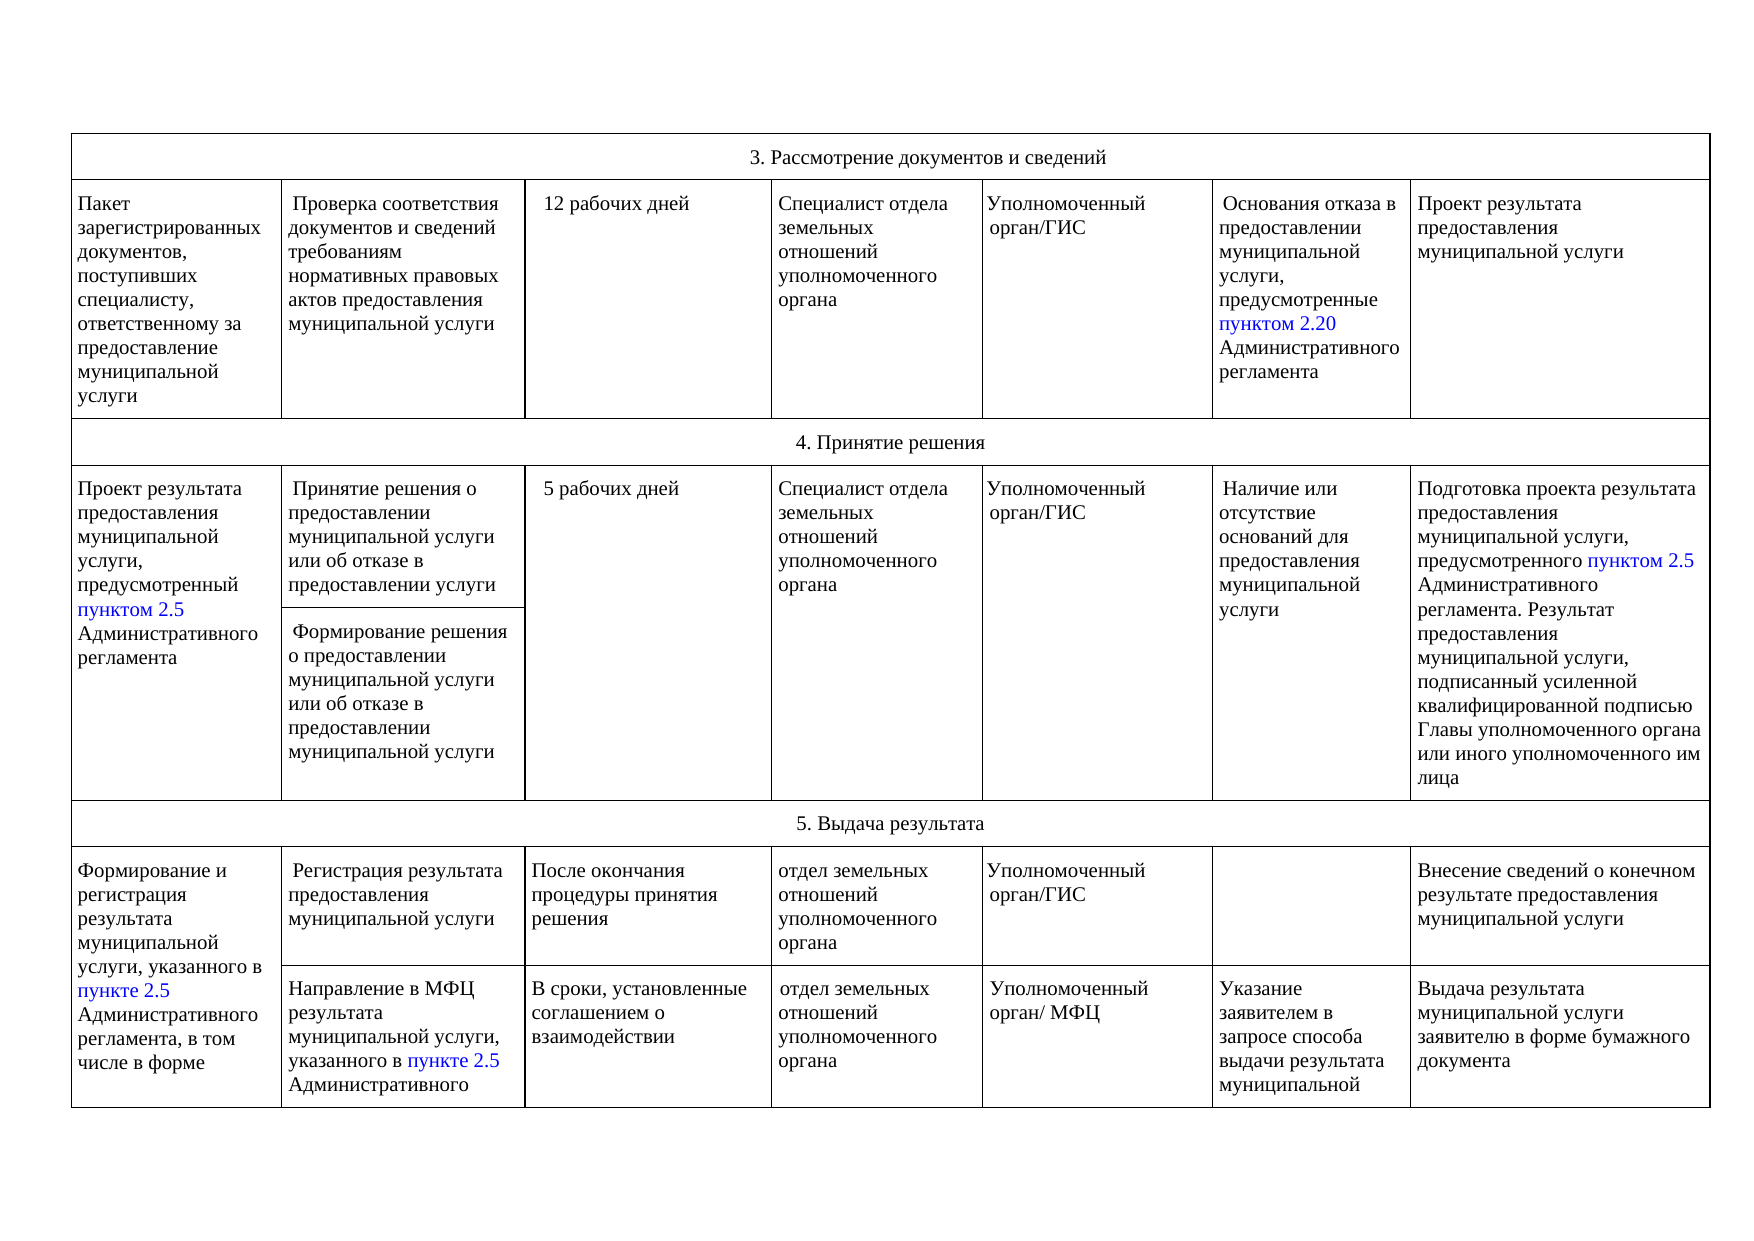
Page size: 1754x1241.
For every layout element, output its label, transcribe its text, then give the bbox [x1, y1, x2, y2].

table_cell Формирование и регистрация результата муниципальной услуги, указанного в пункте 2.5 Административного регламента, в том числе в форме электронного документа в ГИС [72, 847, 281, 1107]
table_cell Пакет зарегистрированных документов, поступивших специалисту, ответственному за предоставление муниципальной услуги [72, 180, 281, 418]
table_cell Внесение сведений о конечном результате предоставления муниципальной услуги [1411, 847, 1709, 964]
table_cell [983, 966, 1212, 1107]
table_cell Регистрация результата предоставления муниципальной услуги [282, 847, 524, 964]
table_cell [1213, 966, 1410, 1107]
table_cell После окончания процедуры принятия решения [526, 847, 771, 964]
table_cell Уполномоченный орган/ГИС [983, 180, 1212, 418]
table_cell 5 рабочих дней [526, 466, 771, 799]
table_cell Формирование решения о предоставлении муниципальной услуги или об отказе в предоставлении муниципальной услуги [282, 608, 524, 799]
table_cell Проверка соответствия документов и сведений требованиям нормативных правовых актов предоставления муниципальной услуги [282, 180, 524, 418]
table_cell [772, 966, 982, 1107]
table_cell Проект результата предоставления муниципальной услуги [1411, 180, 1709, 418]
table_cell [526, 966, 771, 1107]
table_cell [282, 966, 524, 1107]
table_cell Проект результата предоставления муниципальной услуги, предусмотренный пунктом 2.5 Административного регламента [72, 466, 281, 799]
table_cell 5. Выдача результата [72, 801, 1709, 846]
table_cell 4. Принятие решения [72, 419, 1709, 464]
table_cell Уполномоченный орган/ГИС [983, 847, 1212, 964]
table_cell Подготовка проекта результата предоставления муниципальной услуги, предусмотренного пунктом 2.5 Административного регламента. Результат предоставления муниципальной услуги, подписанный усиленной квалифицированной подписью Главы уполномоченного органа или иного уполномоченного им лица [1411, 466, 1709, 799]
table_cell Специалист отдела земельных отношений уполномоченного органа [772, 466, 982, 799]
table_cell [1213, 847, 1410, 964]
table_cell Основания отказа в предоставлении муниципальной услуги, предусмотренные пунктом 2.20 Административного регламента [1213, 180, 1410, 418]
table_cell Наличие или отсутствие оснований для предоставления муниципальной услуги [1213, 466, 1410, 799]
table_cell отдел земельных отношений уполномоченного органа [772, 847, 982, 964]
table_cell 3. Рассмотрение документов и сведений [72, 134, 1709, 179]
table_cell Уполномоченный орган/ГИС [983, 466, 1212, 799]
table_cell Специалист отдела земельных отношений уполномоченного органа [772, 180, 982, 418]
table_cell 12 рабочих дней [526, 180, 771, 418]
table_cell Принятие решения о предоставлении муниципальной услуги или об отказе в предоставлении услуги [282, 466, 524, 607]
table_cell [1411, 966, 1709, 1107]
